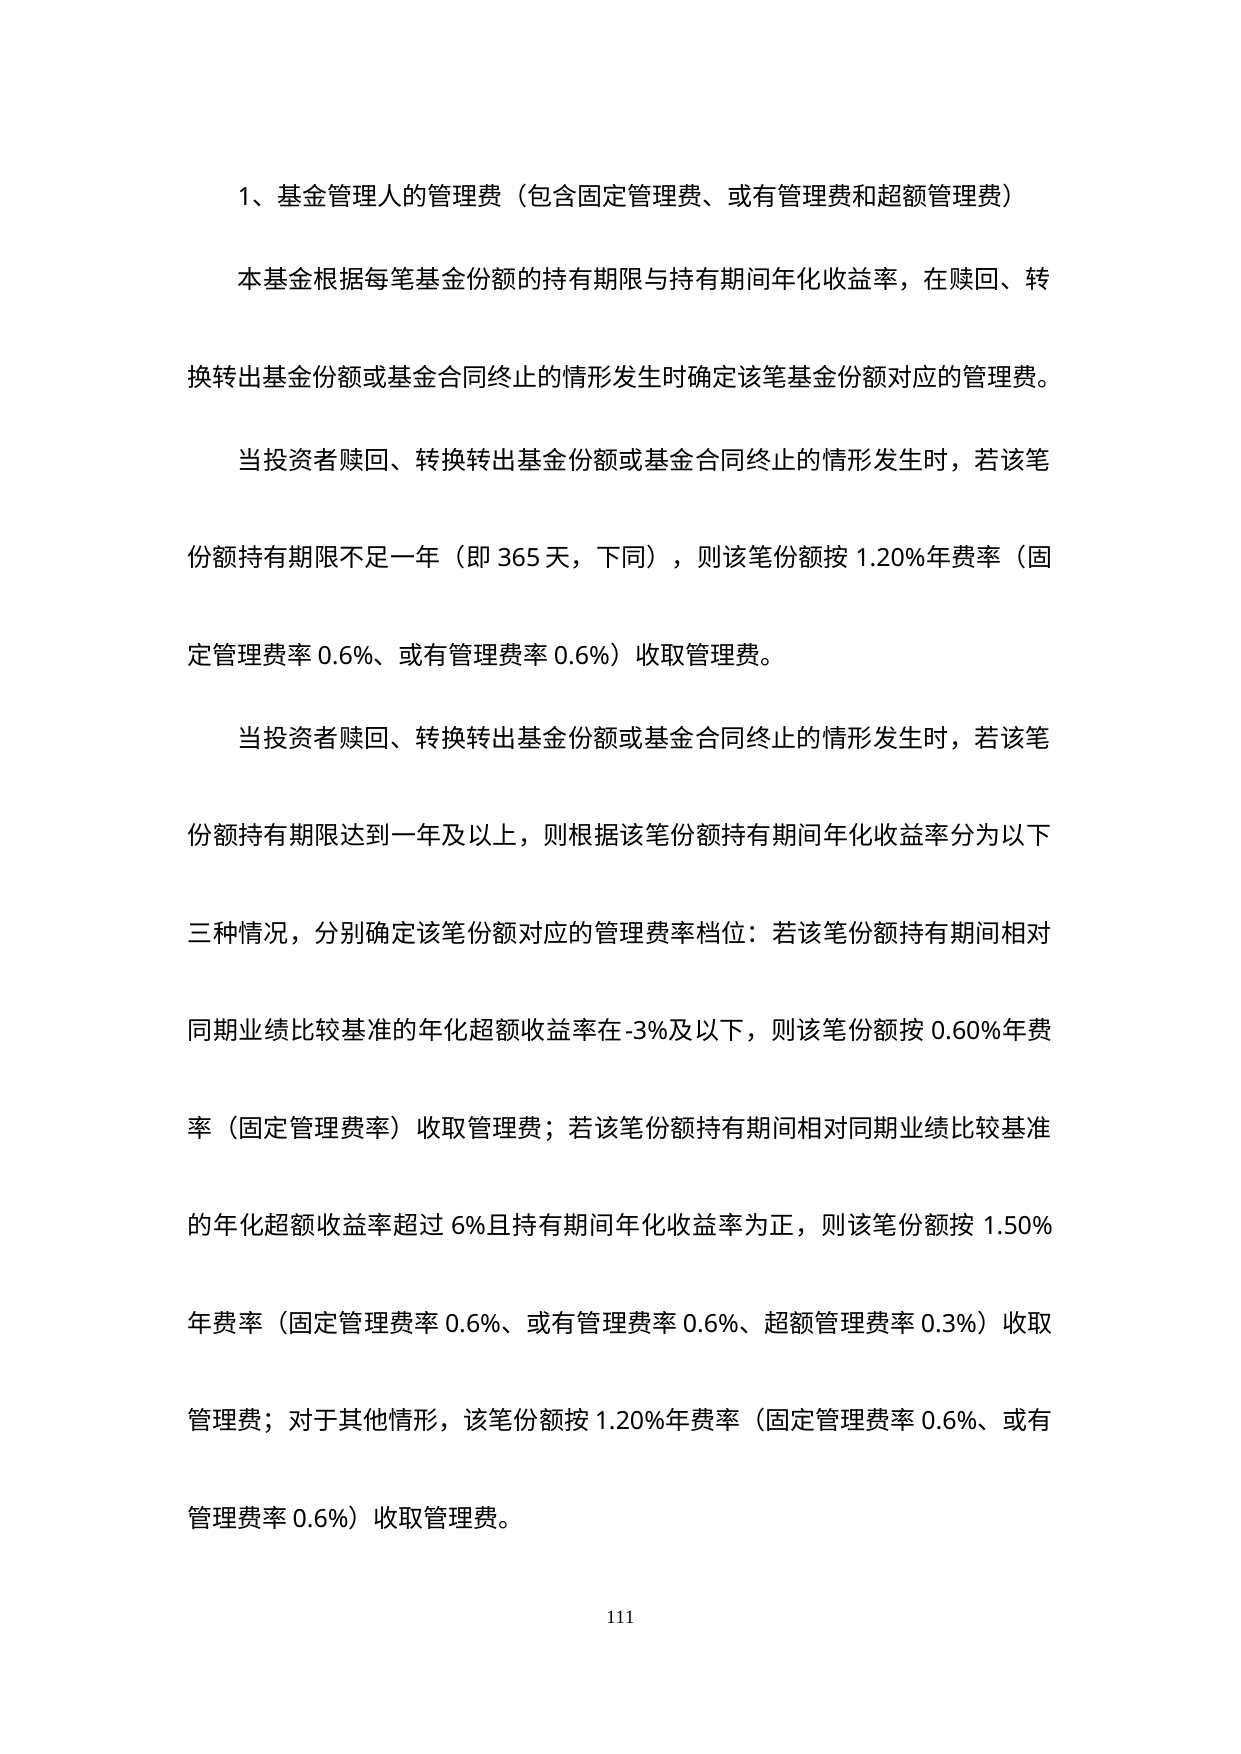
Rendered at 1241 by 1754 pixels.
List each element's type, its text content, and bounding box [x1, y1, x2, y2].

text 当投资者赎回、转换转出基金份额或基金合同终止的情形发生时，若该笔份额持有期限达到一年及以上，则根据该笔份额持有期间年化收益率分为以下三种情况，分别确定该笔份额对应的管理费率档位：若该笔份额持有期间相对同期业绩比较基准的年化超额收益率在-3%及以下，则该笔份额按0.60%年费率（固定管理费率）收取管理费；若该笔份额持有期间相对同期业绩比较基准的年化超额收益率超过6%且持有期间年化收益率为正，则该笔份额按1.50%年费率（固定管理费率0.6%、或有管理费率0.6%、超额管理费率0.3%）收取管理费；对于其他情形，该笔份额按1.20%年费率（固定管理费率0.6%、或有管理费率0.6%）收取管理费。 [187, 704, 1053, 1549]
text 当投资者赎回、转换转出基金份额或基金合同终止的情形发生时，若该笔份额持有期限不足一年（即365天，下同），则该笔份额按1.20%年费率（固定管理费率0.6%、或有管理费率0.6%）收取管理费。 [187, 426, 1053, 686]
text 1、基金管理人的管理费（包含固定管理费、或有管理费和超额管理费） [187, 162, 1053, 227]
text 本基金根据每笔基金份额的持有期限与持有期间年化收益率，在赎回、转换转出基金份额或基金合同终止的情形发生时确定该笔基金份额对应的管理费。 [187, 245, 1053, 408]
